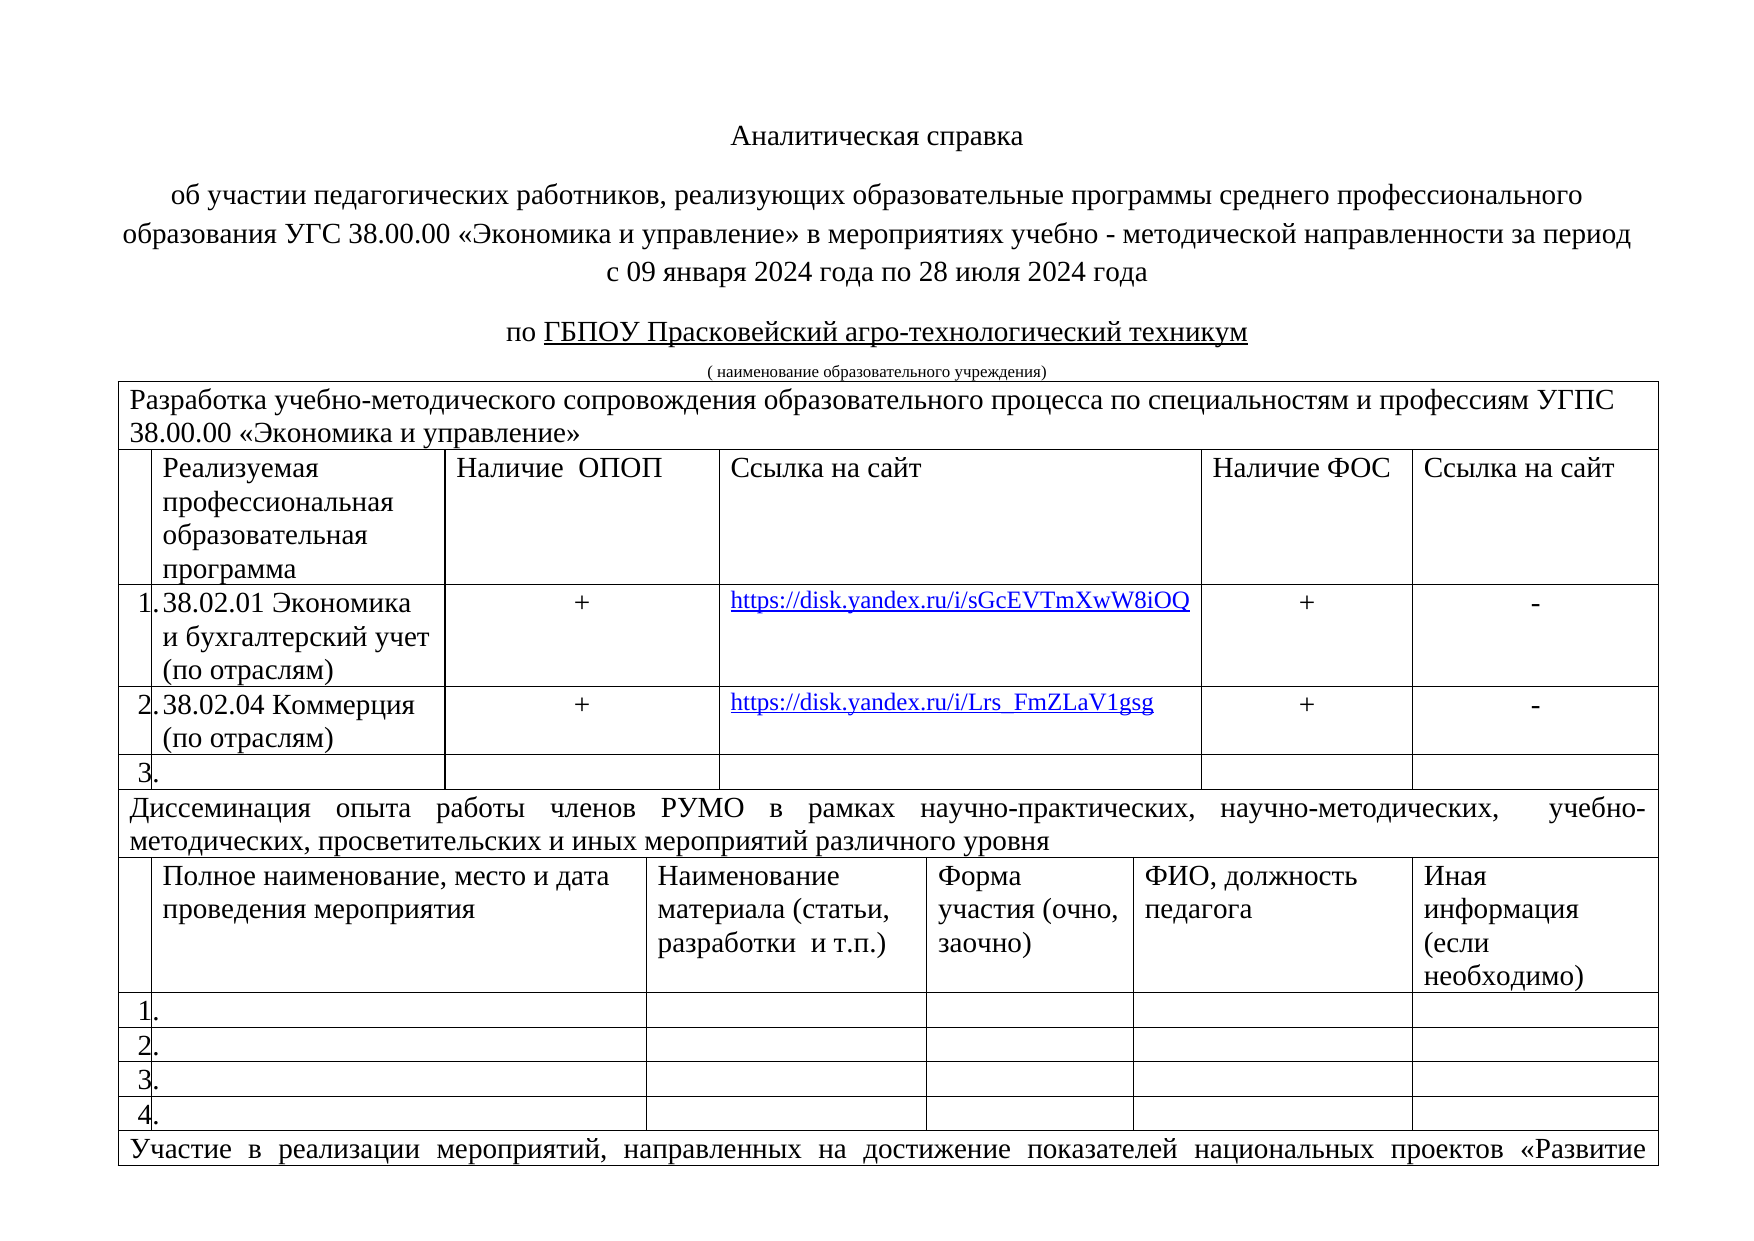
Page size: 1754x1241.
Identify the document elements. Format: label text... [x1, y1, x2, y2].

table_cell [152, 1097, 646, 1130]
table_cell Наличие ОПОП [446, 450, 719, 584]
table_cell [647, 993, 926, 1027]
table_cell Диссеминация опыта работы членов РУМО в рамках научно-практических, научно-методических, учебно-методических, просветительских и иных мероприятий различного уровня [119, 790, 1658, 857]
table_cell + [446, 585, 719, 686]
table_cell [1134, 1062, 1412, 1096]
table_cell [119, 1062, 151, 1096]
table_cell [119, 1097, 151, 1130]
table_cell https://disk.yandex.ru/i/Lrs_FmZLaV1gsg [720, 687, 1201, 754]
table_cell [152, 1062, 646, 1096]
table_cell + [1202, 687, 1412, 754]
table_cell [152, 755, 444, 789]
table_cell [152, 993, 646, 1027]
table_cell - [1413, 687, 1658, 754]
table_header Разработка учебно-методического сопровождения образовательного процесса по специальностям и профессиям УГПС 38.00.00 «Экономика и управление» [119, 382, 1658, 449]
table_cell [1134, 1028, 1412, 1061]
table_cell [647, 1028, 926, 1061]
table_cell [720, 755, 1201, 789]
table_cell [1413, 1097, 1658, 1130]
table_cell [119, 585, 151, 686]
table_cell [1134, 1097, 1412, 1130]
table_cell [927, 1028, 1133, 1061]
table_cell [1413, 755, 1658, 789]
text об участии педагогических работников, реализующих образовательные программы среднего профессионального образования УГС 38.00.00 «Экономика и управление» в мероприятиях учебно - методической направленности за период с 09 января 2024 года по 28 июля 2024 года [118, 177, 1636, 288]
table_cell [119, 1028, 151, 1061]
table_cell https://disk.yandex.ru/i/sGcEVTmXwW8iOQ [720, 585, 1201, 686]
table_cell [152, 1028, 646, 1061]
table_cell [1413, 993, 1658, 1027]
table_cell ФИО, должность педагога [1134, 858, 1412, 992]
table_cell [119, 858, 151, 992]
table_cell 38.02.04 Коммерция (по отраслям) [152, 687, 444, 754]
table_cell [1134, 993, 1412, 1027]
table_cell + [446, 687, 719, 754]
table_cell [647, 1062, 926, 1096]
table_cell - [1413, 585, 1658, 686]
table_cell [1202, 755, 1412, 789]
table_cell [647, 1097, 926, 1130]
table_cell Иная информация (если необходимо) [1413, 858, 1658, 992]
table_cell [119, 1131, 1658, 1165]
table_cell Форма участия (очно, заочно) [927, 858, 1133, 992]
table_cell [119, 450, 151, 584]
table_cell [927, 993, 1133, 1027]
table_cell [446, 755, 719, 789]
table_cell Полное наименование, место и дата проведения мероприятия [152, 858, 646, 992]
table_cell 38.02.01 Экономика и бухгалтерский учет (по отраслям) [152, 585, 444, 686]
table_cell Ссылка на сайт [1413, 450, 1658, 584]
text ( наименование образовательного учреждения) [118, 347, 1636, 381]
table_cell Ссылка на сайт [720, 450, 1201, 584]
table_cell [119, 687, 151, 754]
table_cell [927, 1062, 1133, 1096]
text Аналитическая справка [118, 118, 1636, 152]
table_cell Реализуемая профессиональная образовательная программа [152, 450, 444, 584]
table_cell [119, 755, 151, 789]
table_cell [119, 993, 151, 1027]
table_cell [1413, 1028, 1658, 1061]
table_cell [927, 1097, 1133, 1130]
table_cell Наличие ФОС [1202, 450, 1412, 584]
table_cell [1413, 1062, 1658, 1096]
table_cell + [1202, 585, 1412, 686]
table_cell Наименование материала (статьи, разработки и т.п.) [647, 858, 926, 992]
text по ГБПОУ Прасковейский агро-технологический техникум [118, 314, 1636, 347]
